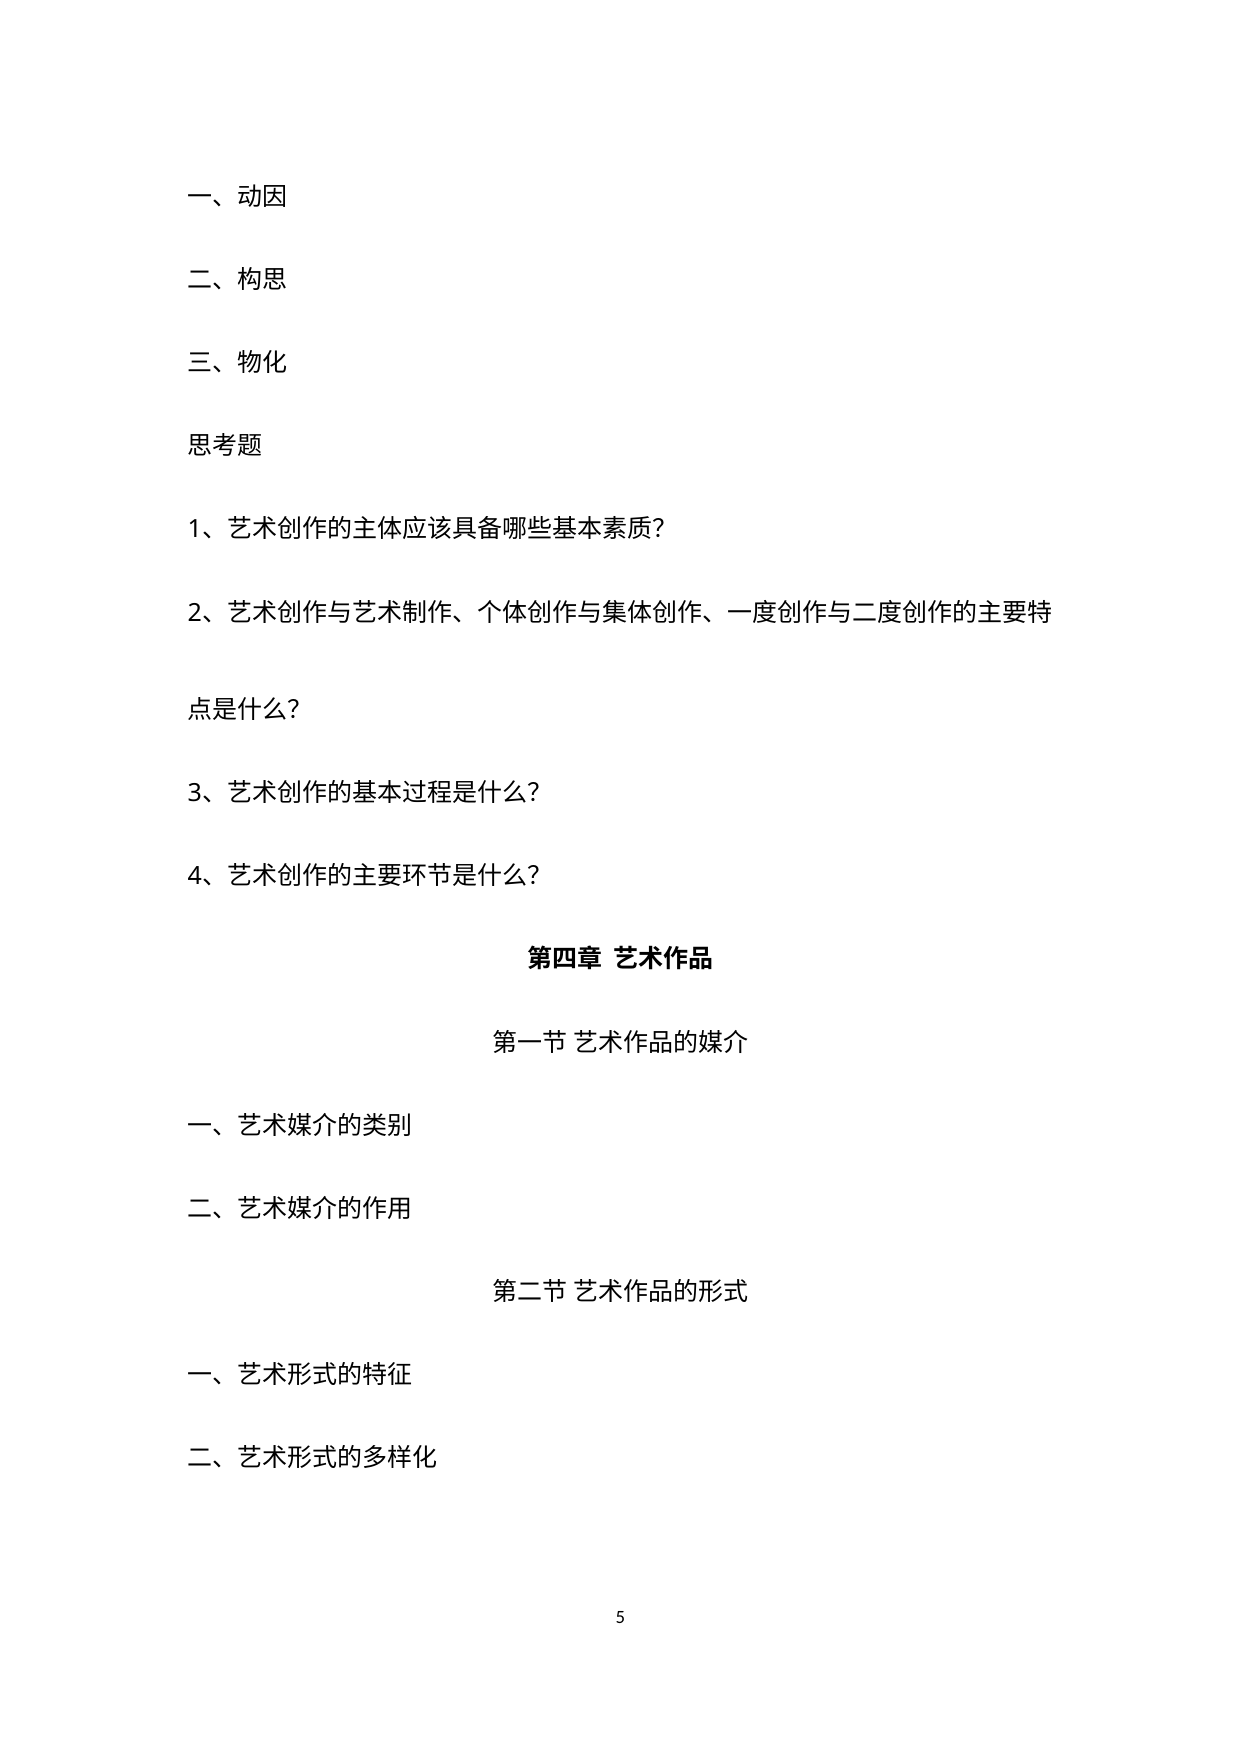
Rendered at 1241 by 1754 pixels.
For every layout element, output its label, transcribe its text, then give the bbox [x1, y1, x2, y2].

text 思考题 [187, 411, 1053, 476]
text 第四章 艺术作品 [187, 924, 1053, 989]
text 第二节 艺术作品的形式 [187, 1257, 1053, 1322]
text 第一节 艺术作品的媒介 [187, 1008, 1053, 1073]
text 二、艺术形式的多样化 [187, 1423, 1053, 1488]
text 三、物化 [187, 328, 1053, 393]
text 一、艺术媒介的类别 [187, 1091, 1053, 1156]
list 艺术形式的特征 [187, 1340, 1053, 1405]
text 1、艺术创作的主体应该具备哪些基本素质？ [187, 494, 1053, 559]
text 二、艺术媒介的作用 [187, 1174, 1053, 1239]
text 一、动因 [187, 162, 1053, 227]
list 3、艺术创作的基本过程是什么？ [187, 758, 1053, 823]
text 2、艺术创作与艺术制作、个体创作与集体创作、一度创作与二度创作的主要特点是什么？ [187, 578, 1053, 740]
text 二、构思 [187, 245, 1053, 310]
text 4、艺术创作的主要环节是什么？ [187, 841, 1053, 906]
